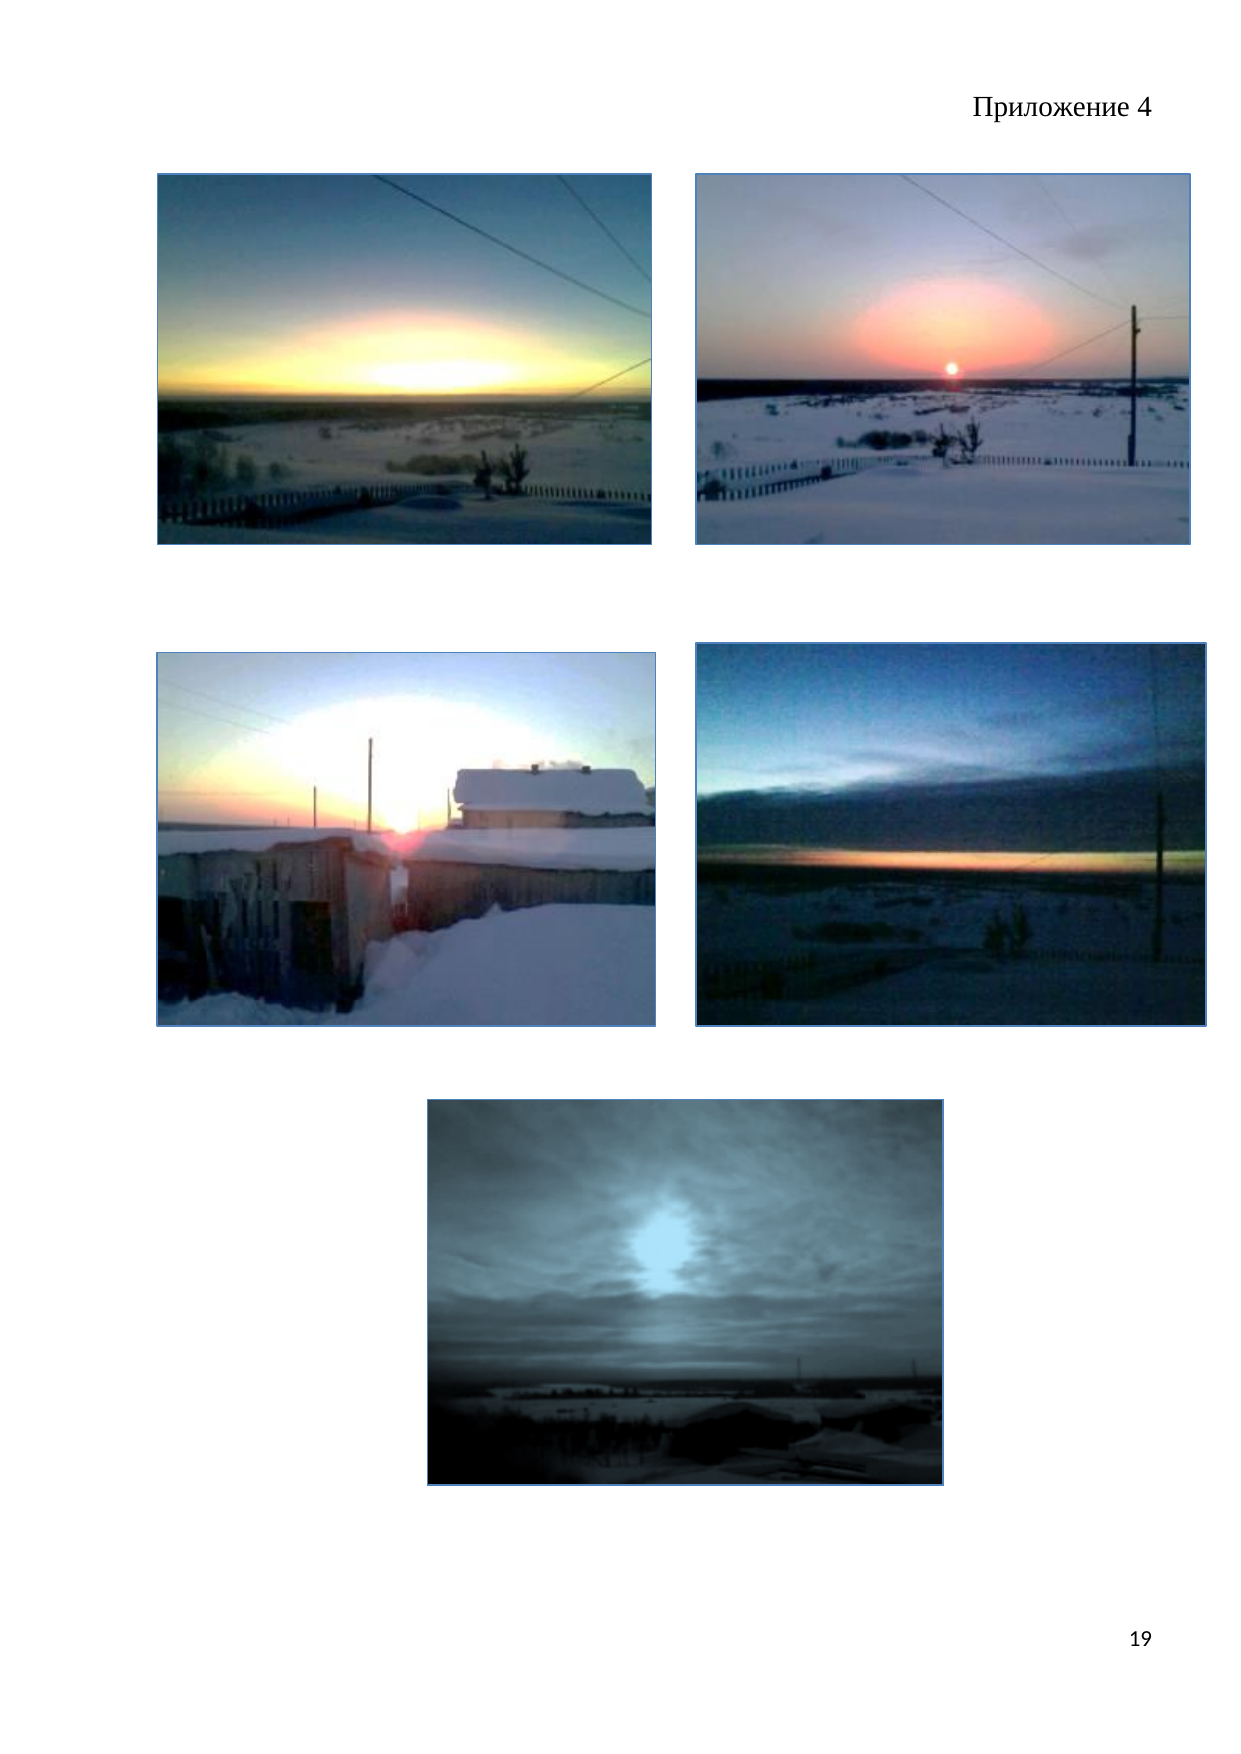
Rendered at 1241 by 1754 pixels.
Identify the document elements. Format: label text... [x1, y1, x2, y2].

picture [158, 653, 655, 1025]
picture [697, 175, 1189, 544]
picture [158, 175, 651, 544]
picture [697, 644, 1205, 1025]
text Приложение 4 [177, 89, 1152, 122]
